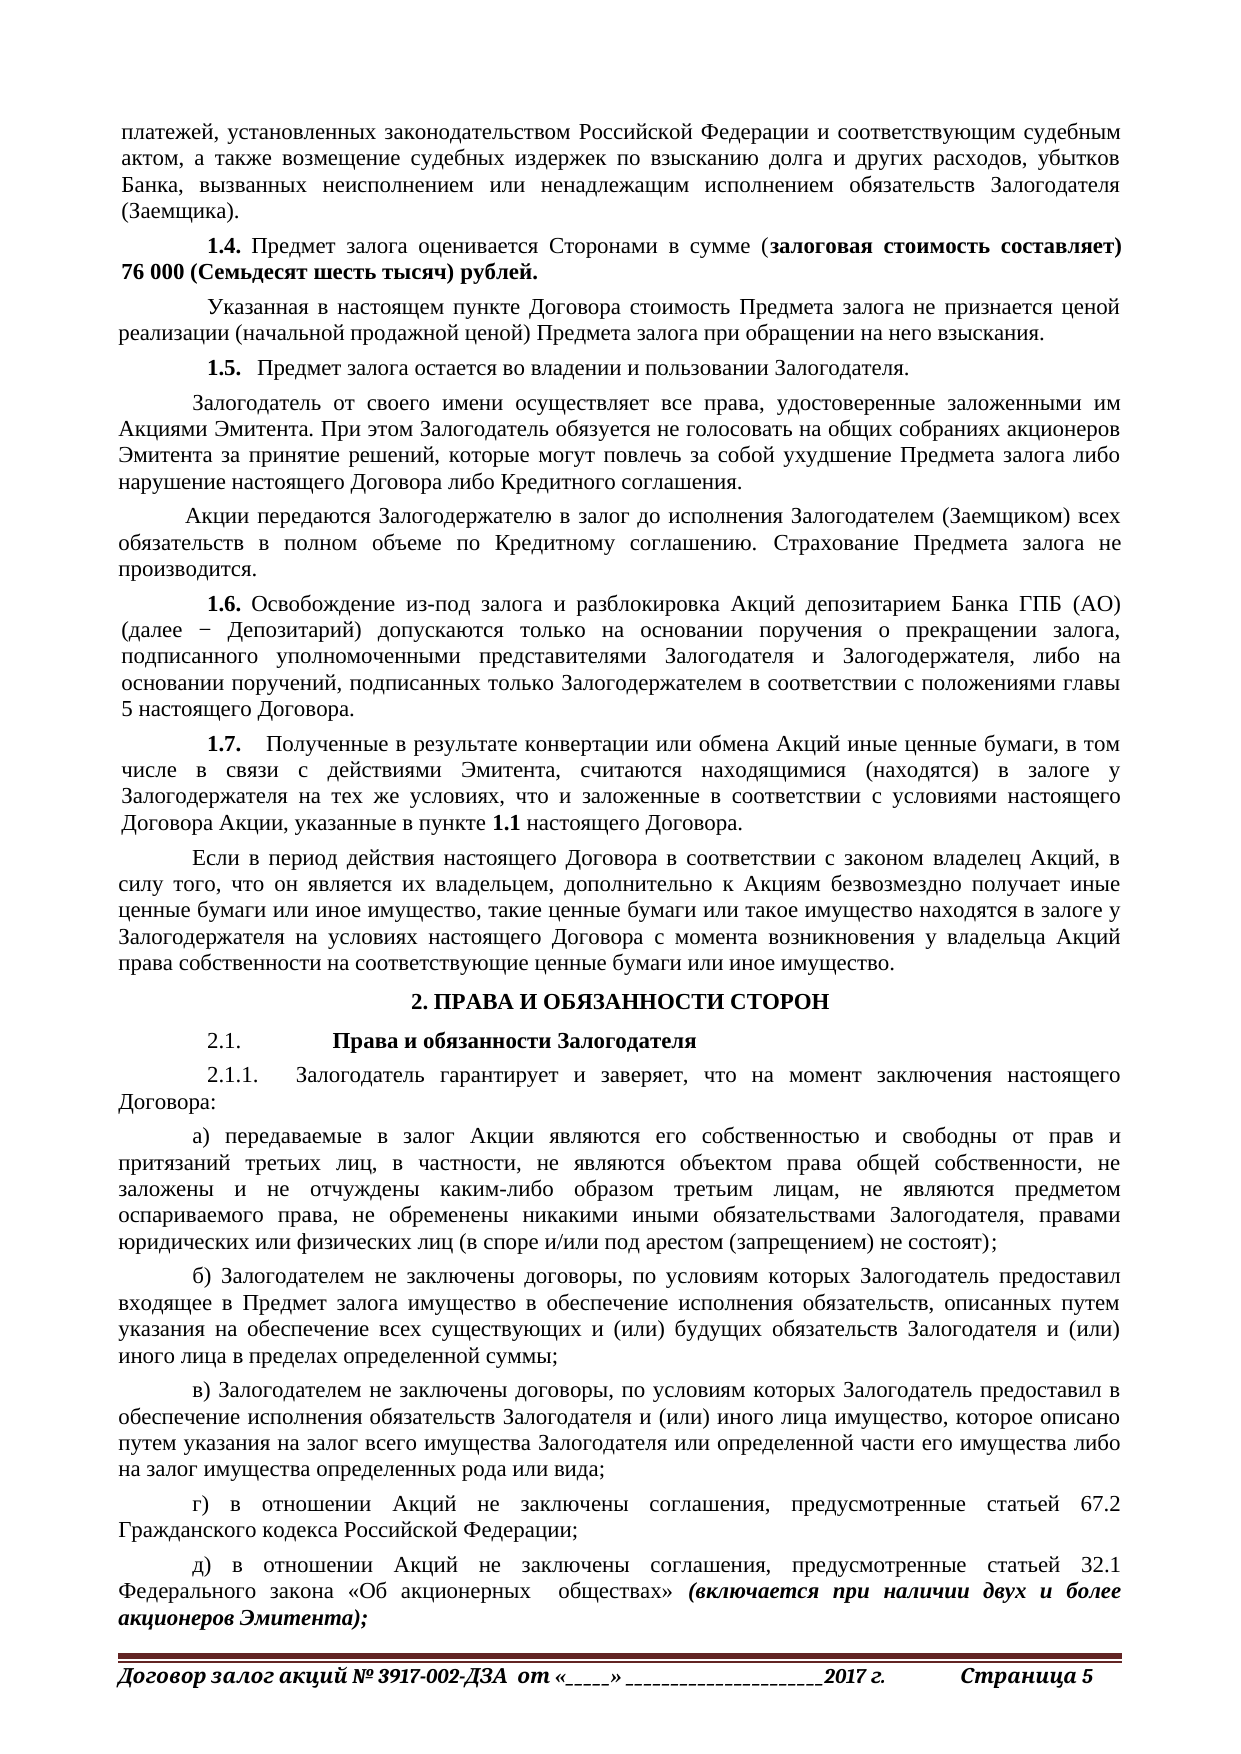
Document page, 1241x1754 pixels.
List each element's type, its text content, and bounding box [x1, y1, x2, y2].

text а) передаваемые в залог Акции являются его собственностью и свободны от прав и притязаний третьих лиц, в частности, не являются объектом права общей собственности, не заложены и не отчуждены каким-либо образом третьим лицам, не являются предметом оспариваемого права, не обременены никакими иными обязательствами Залогодателя, правами юридических или физических лиц (в споре и/или под арестом (запрещением) не состоят); [118, 1122, 1122, 1254]
list Права и обязанности Залогодателя [118, 1027, 1122, 1053]
list Освобождение из-под залога и разблокировка Акций депозитарием Банка ГПБ (АО) (далее − Депозитарий) допускаются только на основании поручения о прекращении залога, подписанного уполномоченными представителями Залогодателя и Залогодержателя, либо на основании поручений, подписанных только Залогодержателем в соответствии с положениями главы 5 настоящего Договора. [121, 590, 1122, 722]
list Залогодатель гарантирует и заверяет, что на момент заключения настоящего Договора: [118, 1061, 1122, 1114]
text Если в период действия настоящего Договора в соответствии с законом владелец Акций, в силу того, что он является их владельцем, дополнительно к Акциям безвозмездно получает иные ценные бумаги или иное имущество, такие ценные бумаги или такое имущество находятся в залоге у Залогодержателя на условиях настоящего Договора с момента возникновения у владельца Акций права собственности на соответствующие ценные бумаги или иное имущество. [118, 844, 1122, 975]
text Залогодатель от своего имени осуществляет все права, удостоверенные заложенными им Акциями Эмитента. При этом Залогодатель обязуется не голосовать на общих собраниях акционеров Эмитента за принятие решений, которые могут повлечь за собой ухудшение Предмета залога либо нарушение настоящего Договора либо Кредитного соглашения. [118, 389, 1122, 494]
text в) Залогодателем не заключены договоры, по условиям которых Залогодатель предоставил в обеспечение исполнения обязательств Залогодателя и (или) иного лица имущество, которое описано путем указания на залог всего имущества Залогодателя или определенной части его имущества либо на залог имущества определенных рода или вида; [118, 1376, 1122, 1482]
list ПРАВА И ОБЯЗАННОСТИ СТОРОН [118, 988, 1122, 1014]
text Акции передаются Залогодержателю в залог до исполнения Залогодателем (Заемщиком) всех обязательств в полном объеме по Кредитному соглашению. Страхование Предмета залога не производится. [118, 502, 1122, 581]
text Указанная в настоящем пункте Договора стоимость Предмета залога не признается ценой реализации (начальной продажной ценой) Предмета залога при обращении на него взыскания. [118, 293, 1122, 346]
list Полученные в результате конвертации или обмена Акций иные ценные бумаги, в том числе в связи с действиями Эмитента, считаются находящимися (находятся) в залоге у Залогодержателя на тех же условиях, что и заложенные в соответствии с условиями настоящего Договора Акции, указанные в пункте 1.1 настоящего Договора. [121, 730, 1122, 835]
text б) Залогодателем не заключены договоры, по условиям которых Залогодатель предоставил входящее в Предмет залога имущество в обеспечение исполнения обязательств, описанных путем указания на обеспечение всех существующих и (или) будущих обязательств Залогодателя и (или) иного лица в пределах определенной суммы; [118, 1263, 1122, 1368]
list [121, 118, 1122, 223]
text г) в отношении Акций не заключены соглашения, предусмотренные статьей 67.2 Гражданского кодекса Российской Федерации; [118, 1490, 1122, 1543]
list Предмет залога оценивается Сторонами в сумме (залоговая стоимость составляет) 76 000 (Семьдесят шесть тысяч) рублей. [121, 232, 1122, 284]
list Предмет залога остается во владении и пользовании Залогодателя. [121, 354, 1122, 380]
text д) в отношении Акций не заключены соглашения, предусмотренные статьей 32.1 Федерального закона «Об акционерных обществах» (включается при наличии двух и более акционеров Эмитента); [118, 1551, 1122, 1630]
